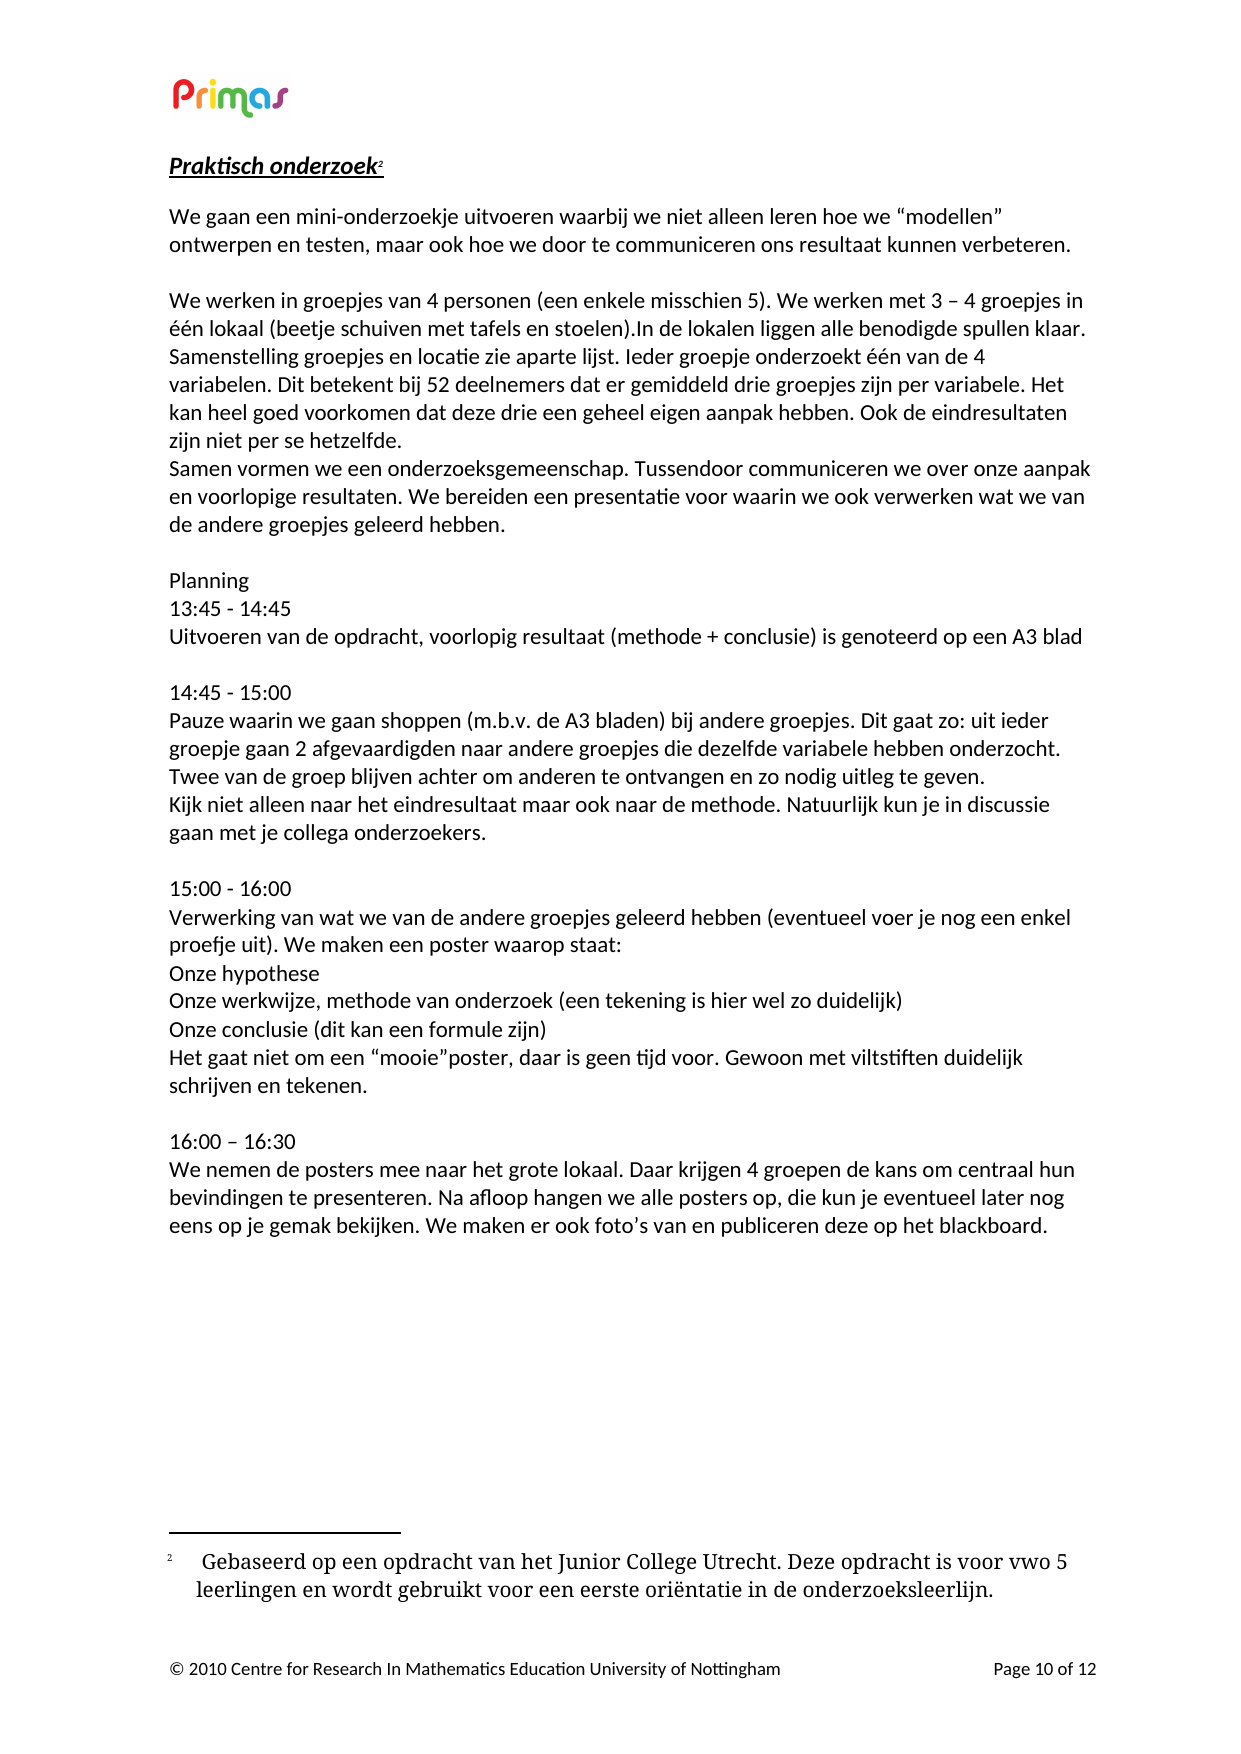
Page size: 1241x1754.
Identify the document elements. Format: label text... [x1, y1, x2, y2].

text We werken in groepjes van 4 personen (een enkele misschien 5). We werken met 3 – 4 groepjes in één lokaal (beetje schuiven met tafels en stoelen).In de lokalen liggen alle benodigde spullen klaar. Samenstelling groepjes en locatie zie aparte lijst. Ieder groepje onderzoekt één van de 4 variabelen. Dit betekent bij 52 deelnemers dat er gemiddeld drie groepjes zijn per variabele. Het kan heel goed voorkomen dat deze drie een geheel eigen aanpak hebben. Ook de eindresultaten zijn niet per se hetzelfde. [169, 286, 1093, 454]
text 6. Bespreking van de resultaten (10 minuten)Praktisch onderzoek [169, 150, 1093, 181]
text Samen vormen we een onderzoeksgemeenschap. Tussendoor communiceren we over onze aanpak en voorlopige resultaten. We bereiden een presentatie voor waarin we ook verwerken wat we van de andere groepjes geleerd hebben. [169, 454, 1093, 538]
text 13:45 - 14:45 [169, 594, 1093, 622]
text Kijk niet alleen naar het eindresultaat maar ook naar de methode. Natuurlijk kun je in discussie gaan met je collega onderzoekers. [169, 791, 1093, 847]
text 14:45 - 15:00 [169, 678, 1093, 706]
text 15:00 - 16:00 [169, 874, 1093, 903]
picture [168, 73, 291, 121]
text Uitvoeren van de opdracht, voorlopig resultaat (methode + conclusie) is genoteerd op een A3 blad [169, 622, 1093, 650]
text Het gaat niet om een “mooie”poster, daar is geen tijd voor. Gewoon met viltstiften duidelijk schrijven en tekenen. [169, 1043, 1093, 1099]
text Verwerking van wat we van de andere groepjes geleerd hebben (eventueel voer je nog een enkel proefje uit). We maken een poster waarop staat: [169, 903, 1093, 959]
text Onze hypothese [169, 959, 1093, 987]
text Planning [169, 566, 1093, 594]
text Onze conclusie (dit kan een formule zijn) [169, 1015, 1093, 1043]
text We nemen de posters mee naar het grote lokaal. Daar krijgen 4 groepen de kans om centraal hun bevindingen te presenteren. Na afloop hangen we alle posters op, die kun je eventueel later nog eens op je gemak bekijken. We maken er ook foto’s van en publiceren deze op het blackboard. [169, 1155, 1093, 1239]
text Pauze waarin we gaan shoppen (m.b.v. de A3 bladen) bij andere groepjes. Dit gaat zo: uit ieder groepje gaan 2 afgevaardigden naar andere groepjes die dezelfde variabele hebben onderzocht. Twee van de groep blijven achter om anderen te ontvangen en zo nodig uitleg te geven. [169, 706, 1093, 791]
text We gaan een mini-onderzoekje uitvoeren waarbij we niet alleen leren hoe we “modellen” ontwerpen en testen, maar ook hoe we door te communiceren ons resultaat kunnen verbeteren. [169, 202, 1093, 258]
text 16:00 – 16:30 [169, 1127, 1093, 1155]
text Onze werkwijze, methode van onderzoek (een tekening is hier wel zo duidelijk) [169, 987, 1093, 1015]
